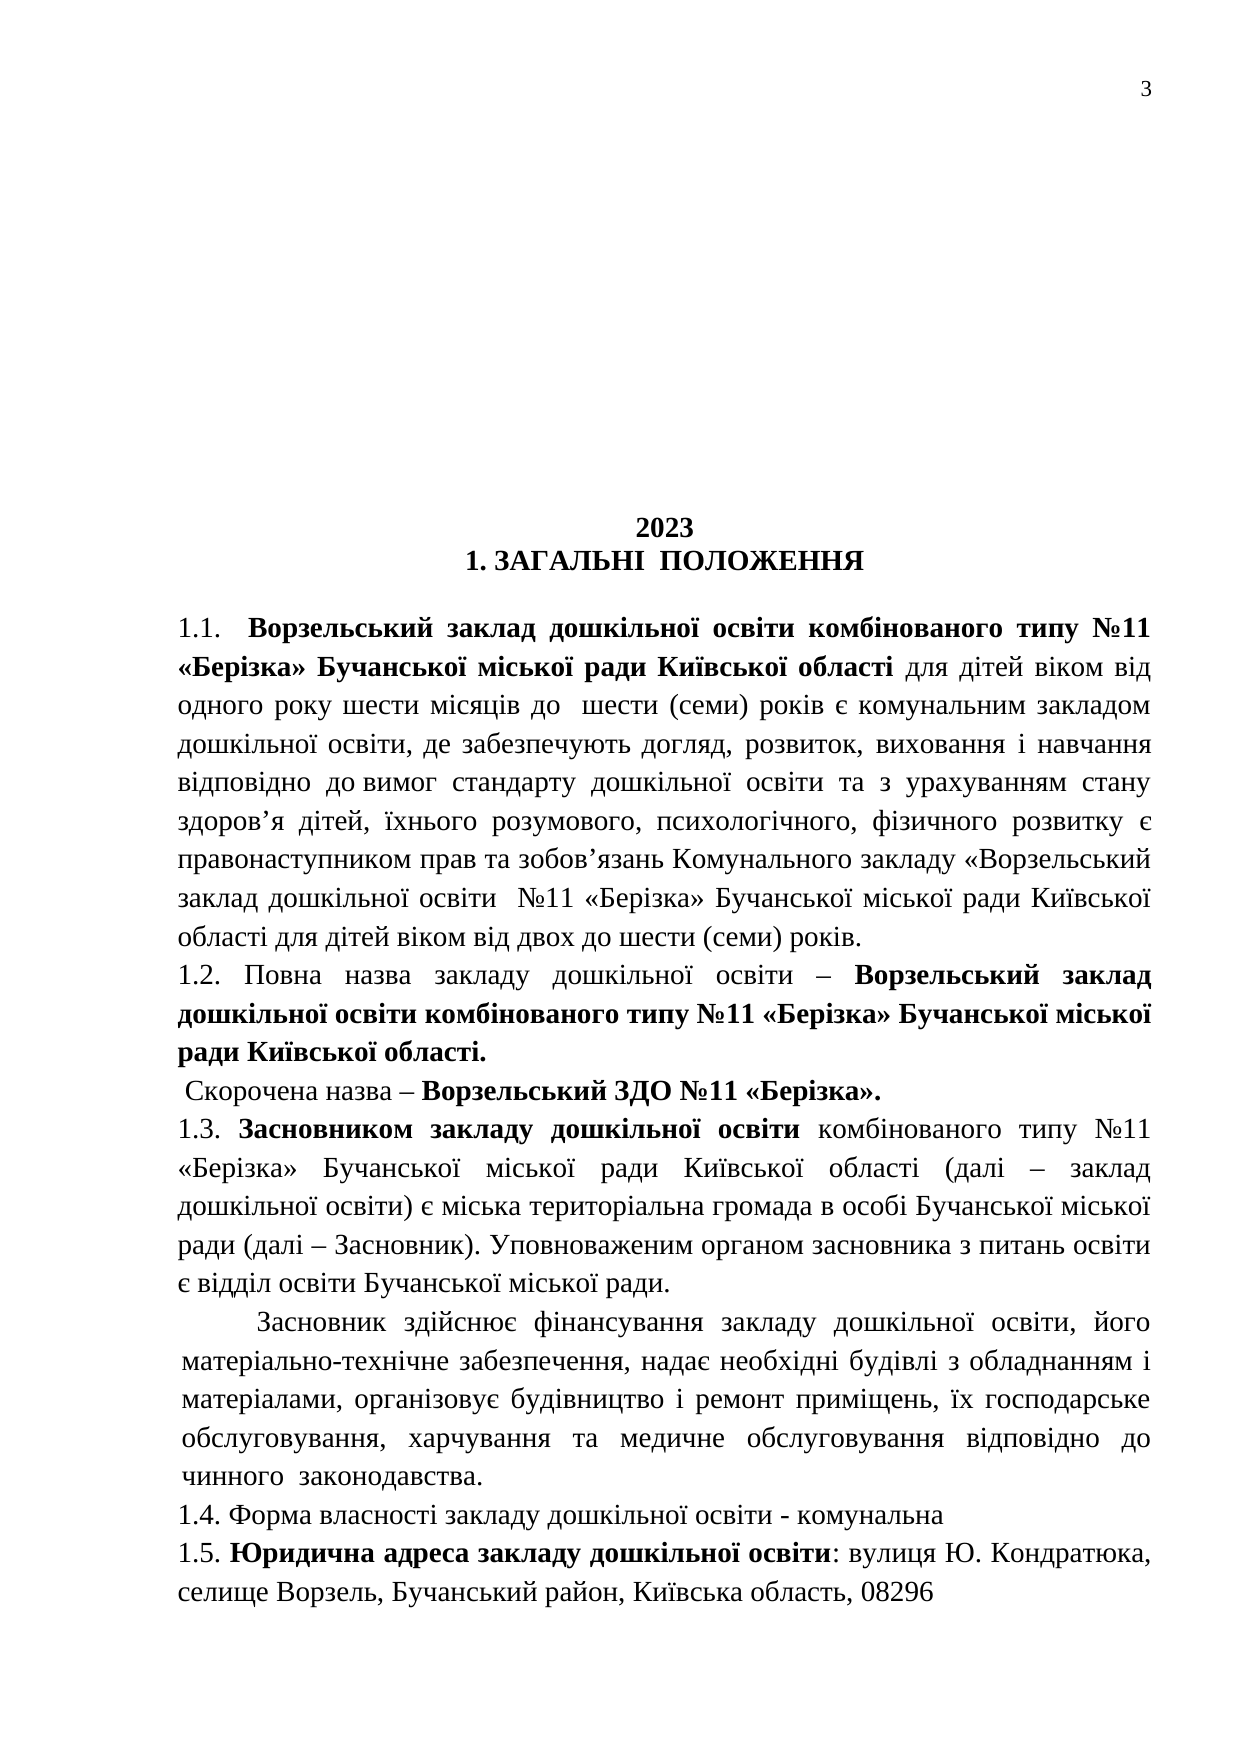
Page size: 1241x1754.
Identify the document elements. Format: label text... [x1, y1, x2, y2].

text 1.5. Юридична адреса закладу дошкільної освіти: вулиця Ю. Кондратюка, селище Ворзель, Бучанський район, Київська область, 08296 [177, 1535, 1152, 1607]
text 1.4. Форма власності закладу дошкільної освіти - комунальна [177, 1497, 1152, 1530]
text 1.2. Повна назва закладу дошкільної освіти – Ворзельський заклад дошкільної освіти комбінованого типу №11 «Берізка» Бучанської міської ради Київської області. [177, 957, 1152, 1068]
text 1.3. Засновником закладу дошкільної освіти комбінованого типу №11 «Берізка» Бучанської міської ради Київської області (далі – заклад дошкільної освіти) є міська територіальна громада в особі Бучанської міської ради (далі – Засновник). Уповноваженим органом засновника з питань освіти є відділ освіти Бучанської міської ради. [177, 1111, 1152, 1299]
text Скорочена назва – Ворзельський ЗДО №11 «Берізка». [177, 1073, 1152, 1106]
text 1.1. Ворзельський заклад дошкільної освіти комбінованого типу №11 «Берізка» Бучанської міської ради Київської області для дітей віком від одного року шести місяців до шести (семи) років є комунальним закладом дошкільної освіти, де забезпечують догляд, розвиток, виховання i навчання відповідно до вимог стандарту дошкільної освіти та з урахуванням стану здоров’я дітей, їхнього розумового, психологічного, фізичного розвитку є правонаступником прав та зобов’язань Комунального закладу «Ворзельський заклад дошкільної освіти №11 «Берізка» Бучанської міської ради Київської області для дітей віком від двох до шести (семи) років. [177, 798, 1152, 952]
text 2023 [177, 510, 1152, 543]
text Засновник здійснює фінансування закладу дошкільної освіти, його матеріально-технічне забезпечення, надає необхідні будівлі з обладнанням і матеріалами, організовує будівництво і ремонт приміщень, їх господарське обслуговування, харчування та медичне обслуговування відповідно до чинного законодавства. [181, 1304, 1152, 1492]
text 1.1. Ворзельський заклад дошкільної освіти комбінованого типу №11 «Берізка» Бучанської міської ради Київської області для дітей віком від одного року шести місяців до шести (семи) років є комунальним закладом дошкільної освіти, де забезпечують догляд, розвиток, виховання i навчання відповідно до вимог стандарту дошкільної освіти та з урахуванням стану здоров’я дітей, їхнього розумового, психологічного, фізичного розвитку є правонаступником прав та зобов’язань Комунального закладу «Ворзельський заклад дошкільної освіти №11 «Берізка» Бучанської міської ради Київської області для дітей віком від двох до шести (семи) років. [177, 610, 1152, 688]
text 1. ЗАГАЛЬНІ ПОЛОЖЕННЯ [177, 543, 1152, 577]
text 1.1. Ворзельський заклад дошкільної освіти комбінованого типу №11 «Берізка» Бучанської міської ради Київської області для дітей віком від одного року шести місяців до шести (семи) років є комунальним закладом дошкільної освіти, де забезпечують догляд, розвиток, виховання i навчання відповідно до вимог стандарту дошкільної освіти та з урахуванням стану здоров’я дітей, їхнього розумового, психологічного, фізичного розвитку є правонаступником прав та зобов’язань Комунального закладу «Ворзельський заклад дошкільної освіти №11 «Берізка» Бучанської міської ради Київської області для дітей віком від двох до шести (семи) років. [177, 721, 1152, 765]
